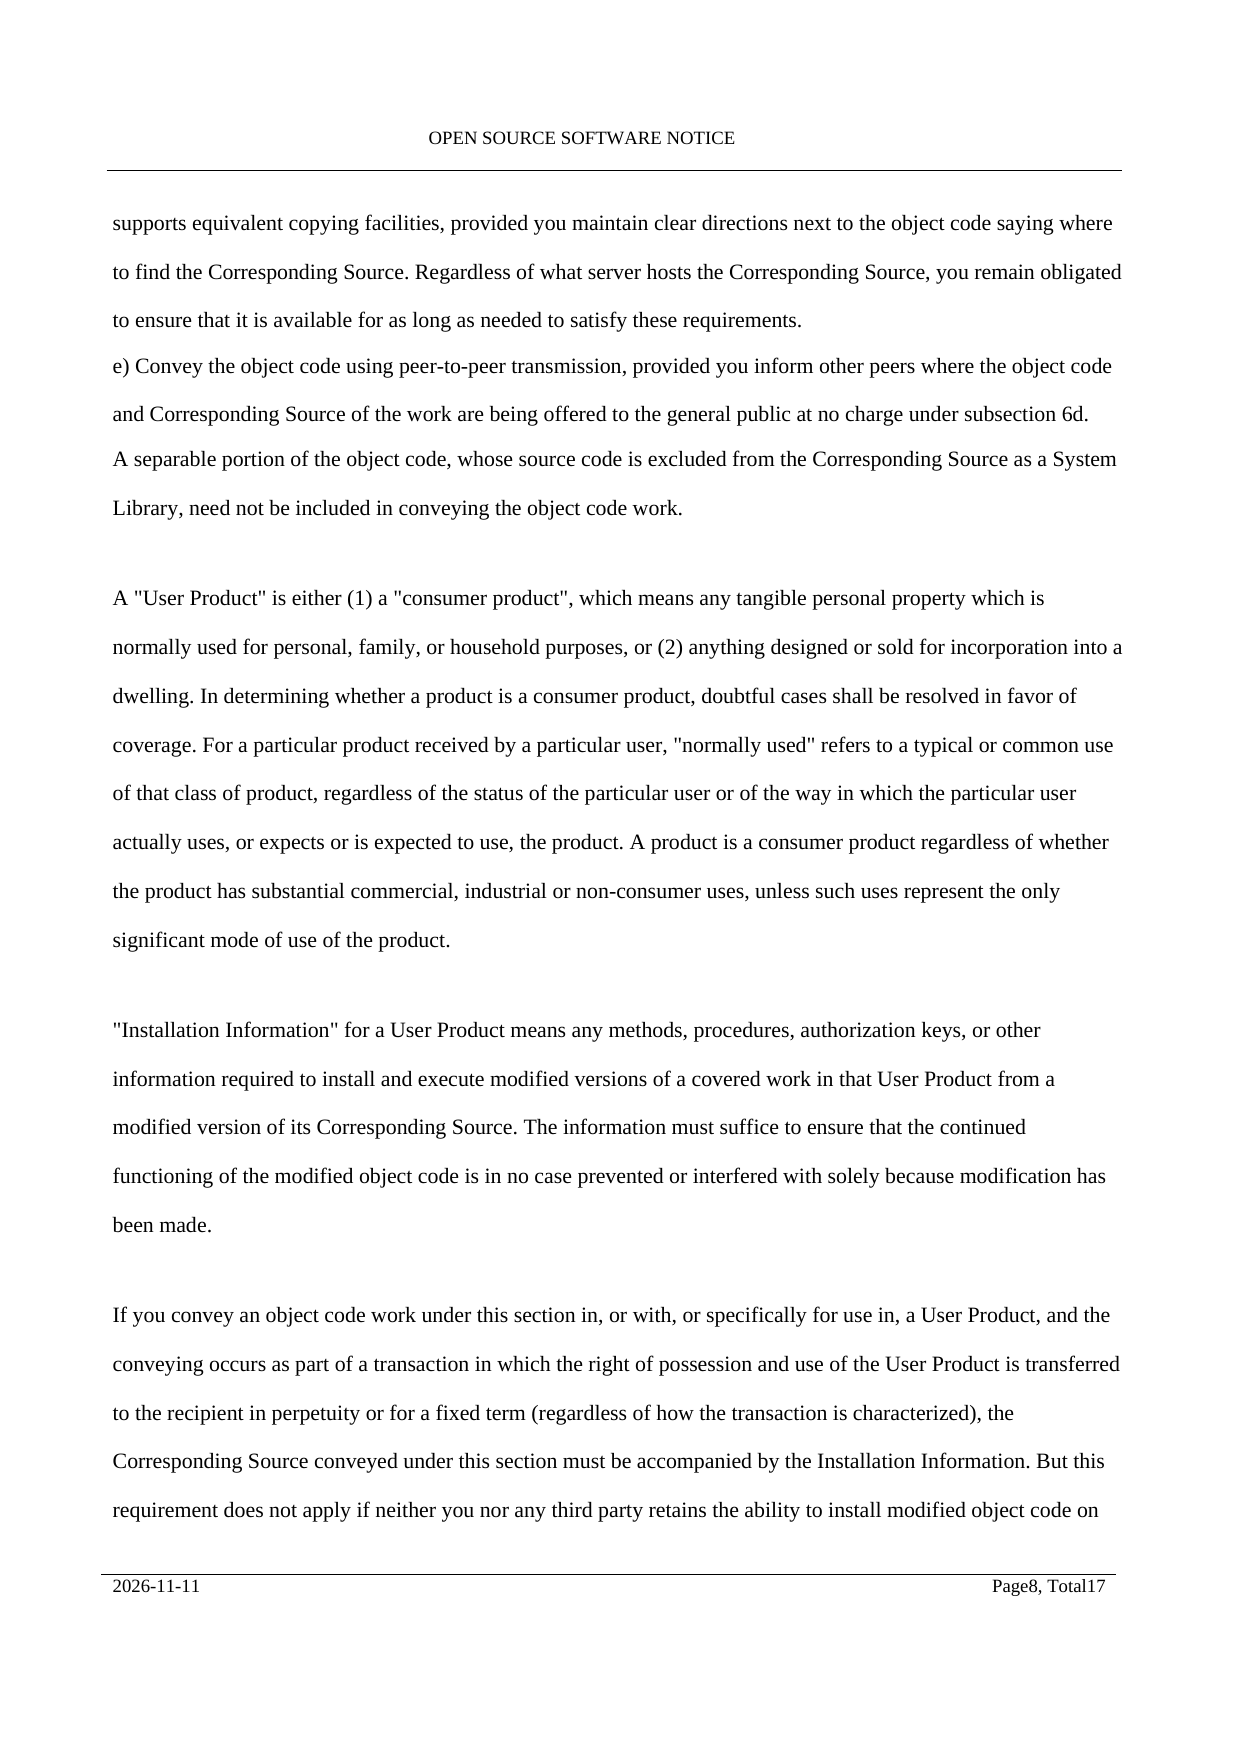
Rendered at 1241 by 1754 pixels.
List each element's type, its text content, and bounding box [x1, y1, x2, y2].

text "Installation Information" for a User Product means any methods, procedures, authorization keys, or other information required to install and execute modified versions of a covered work in that User Product from a modified version of its Corresponding Source. The information must suffice to ensure that the continued functioning of the modified object code is in no case prevented or interfered with solely because modification has been made. [112, 1013, 1128, 1241]
text e) Convey the object code using peer-to-peer transmission, provided you inform other peers where the object code and Corresponding Source of the work are being offered to the general public at no charge under subsection 6d. [112, 349, 1128, 430]
text A separable portion of the object code, whose source code is excluded from the Corresponding Source as a System Library, need not be included in conveying the object code work. [112, 443, 1128, 524]
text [112, 206, 1128, 336]
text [112, 1298, 1128, 1526]
text A "User Product" is either (1) a "consumer product", which means any tangible personal property which is normally used for personal, family, or household purposes, or (2) anything designed or sold for incorporation into a dwelling. In determining whether a product is a consumer product, doubtful cases shall be resolved in favor of coverage. For a particular product received by a particular user, "normally used" refers to a typical or common use of that class of product, regardless of the status of the particular user or of the way in which the particular user actually uses, or expects or is expected to use, the product. A product is a consumer product regardless of whether the product has substantial commercial, industrial or non-consumer uses, unless such uses represent the only significant mode of use of the product. [112, 582, 1128, 956]
